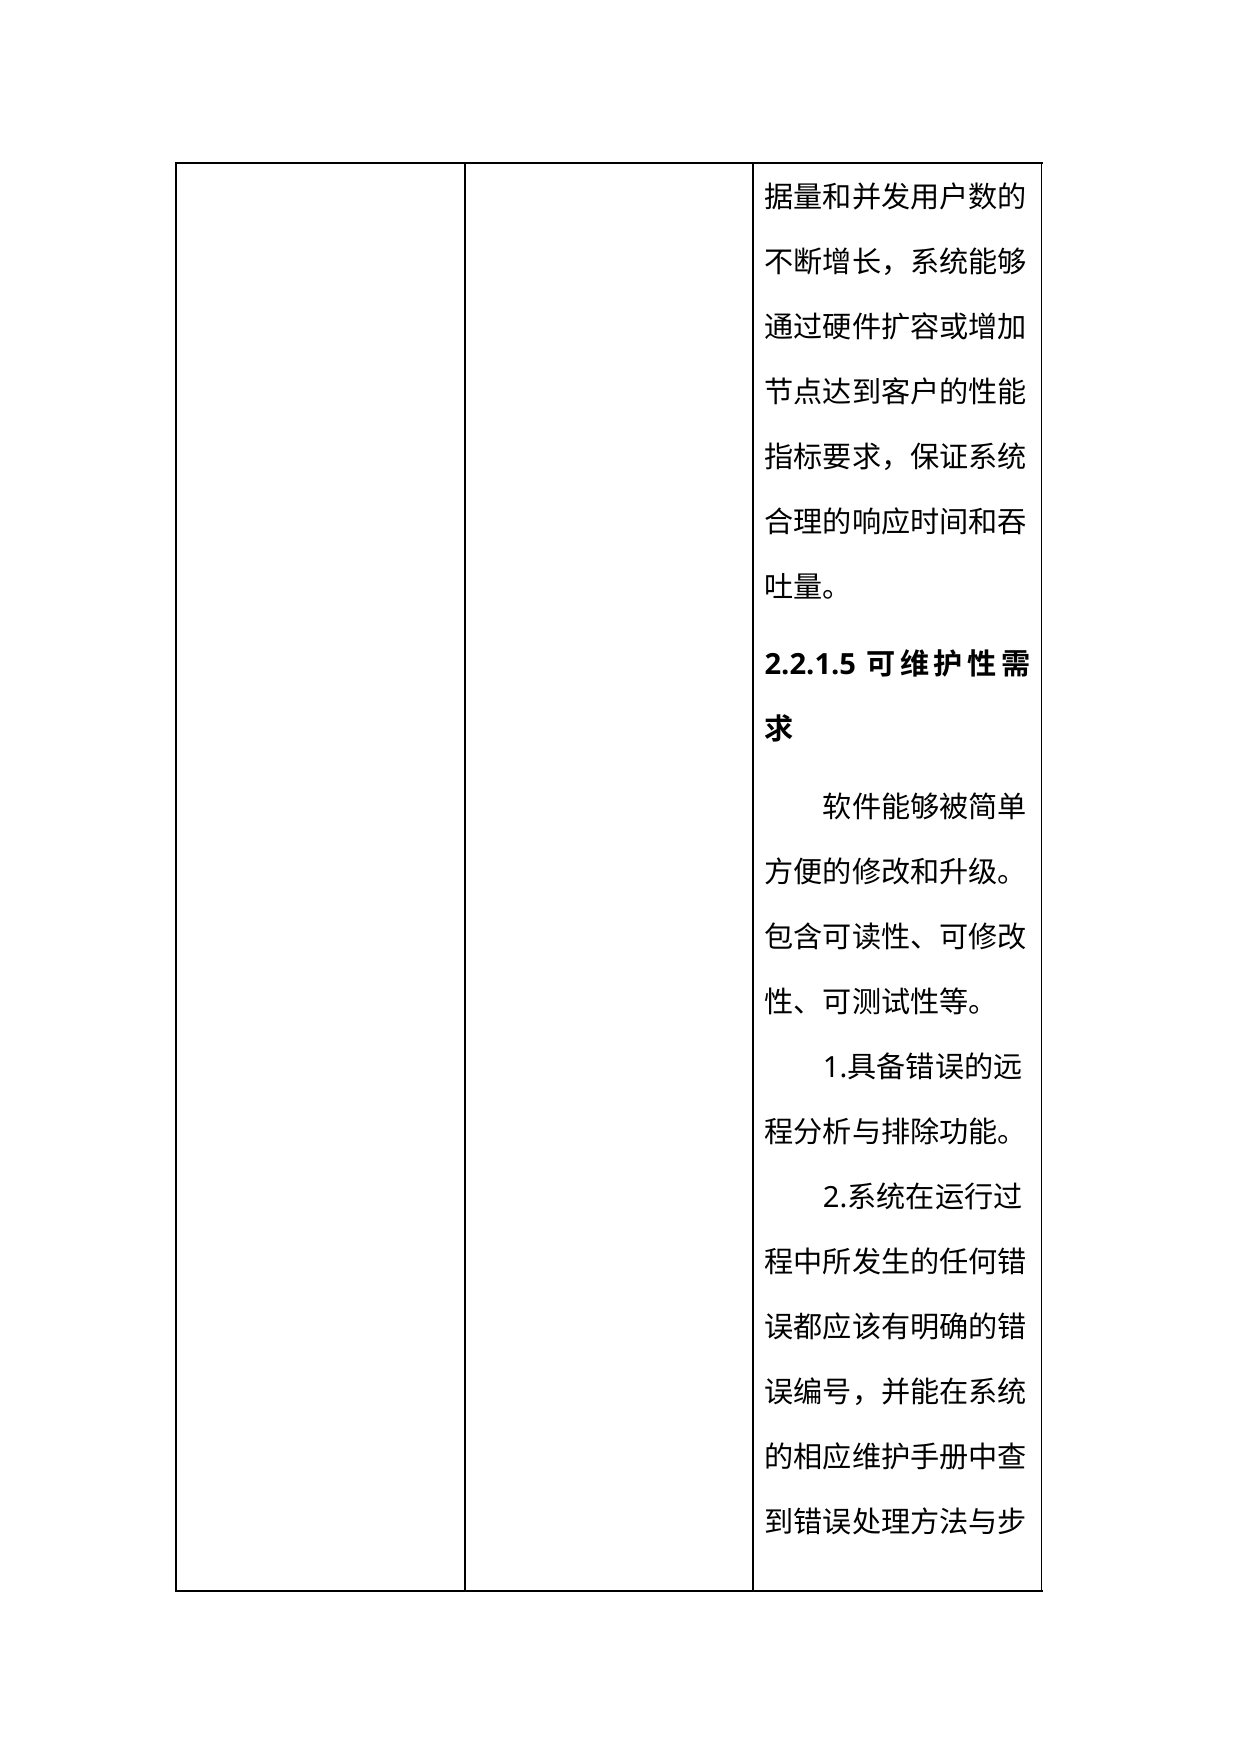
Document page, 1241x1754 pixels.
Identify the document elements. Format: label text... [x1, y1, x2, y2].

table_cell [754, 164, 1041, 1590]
table_cell [177, 164, 464, 1590]
table_cell 1 [466, 164, 752, 1590]
